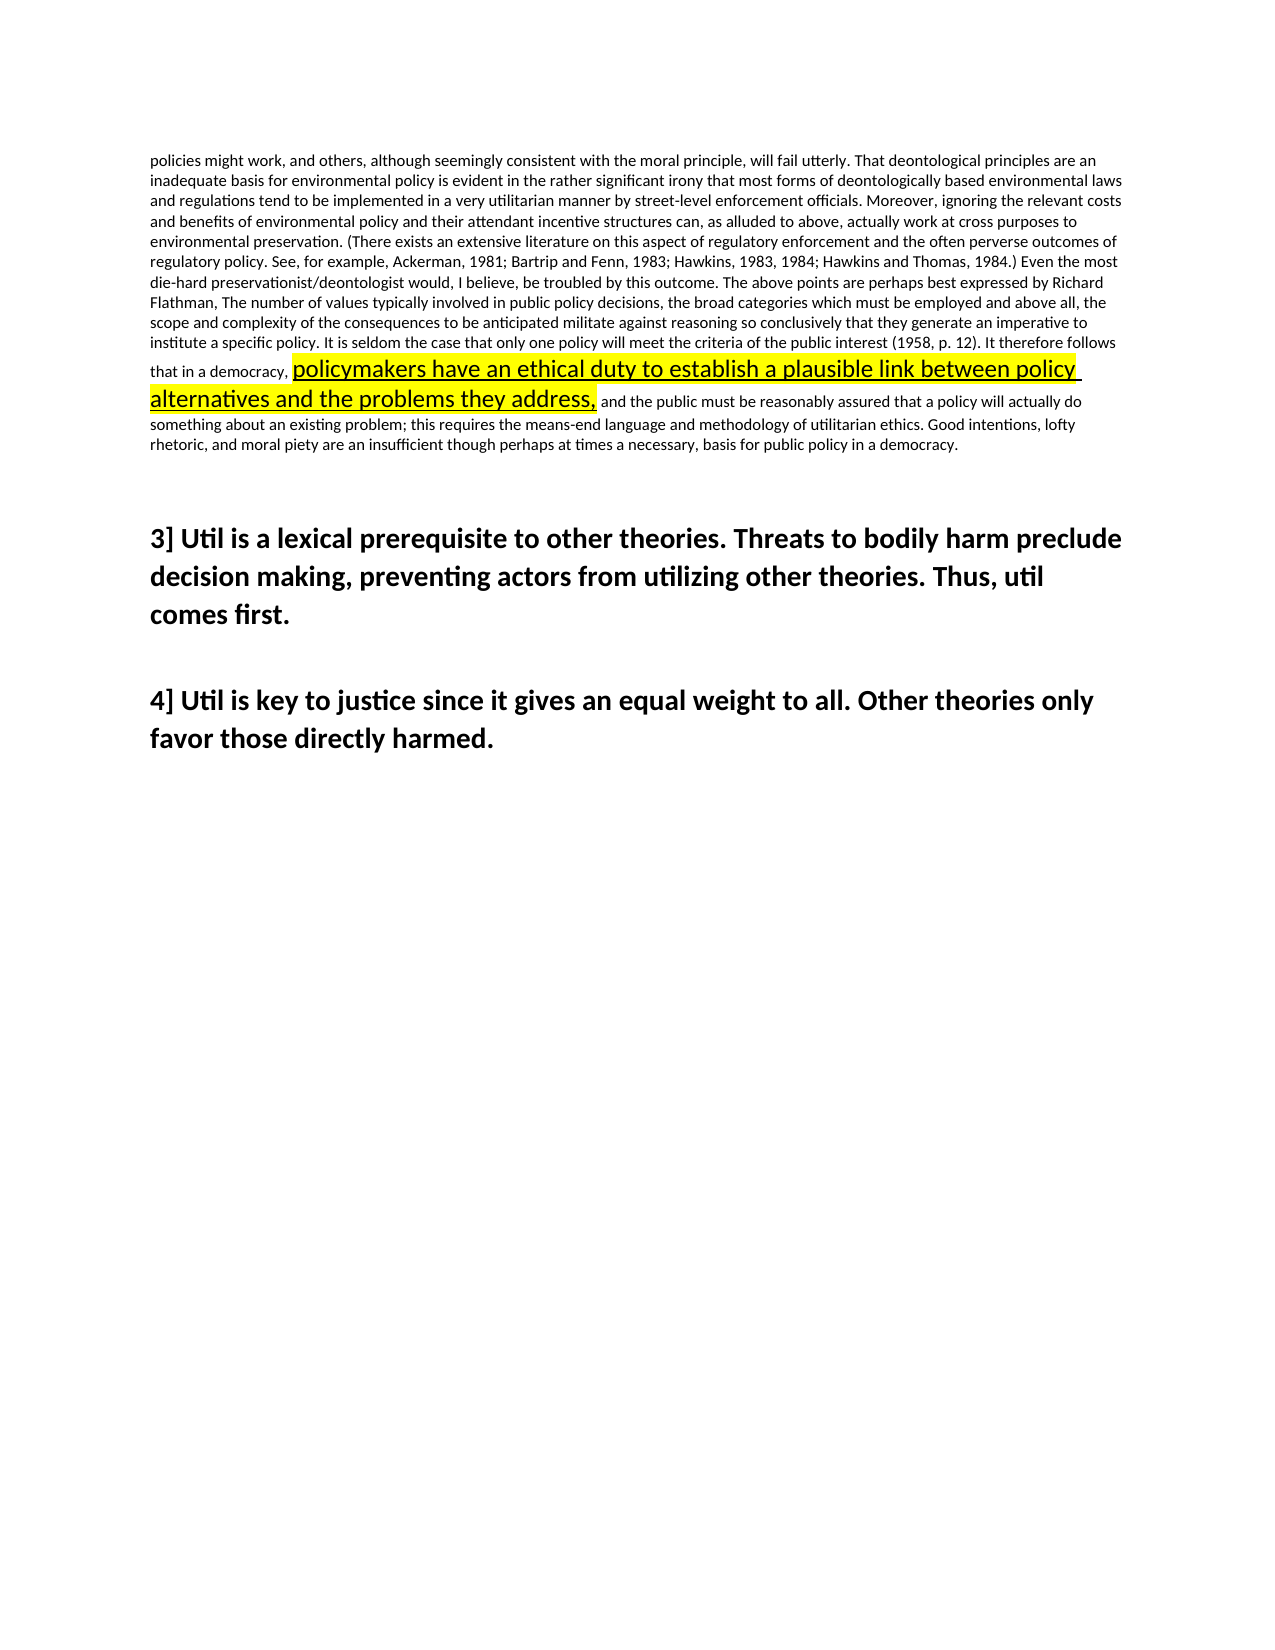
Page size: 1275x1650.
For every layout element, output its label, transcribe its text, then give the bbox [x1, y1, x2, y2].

subtitle 4] Util is key to justice since it gives an equal weight to all. Other theories only favor those directly harmed. [150, 682, 1125, 756]
subtitle 3] Util is a lexical prerequisite to other theories. Threats to bodily harm preclude decision making, preventing actors from utilizing other theories. Thus, util comes first. [150, 520, 1125, 631]
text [150, 150, 1125, 455]
